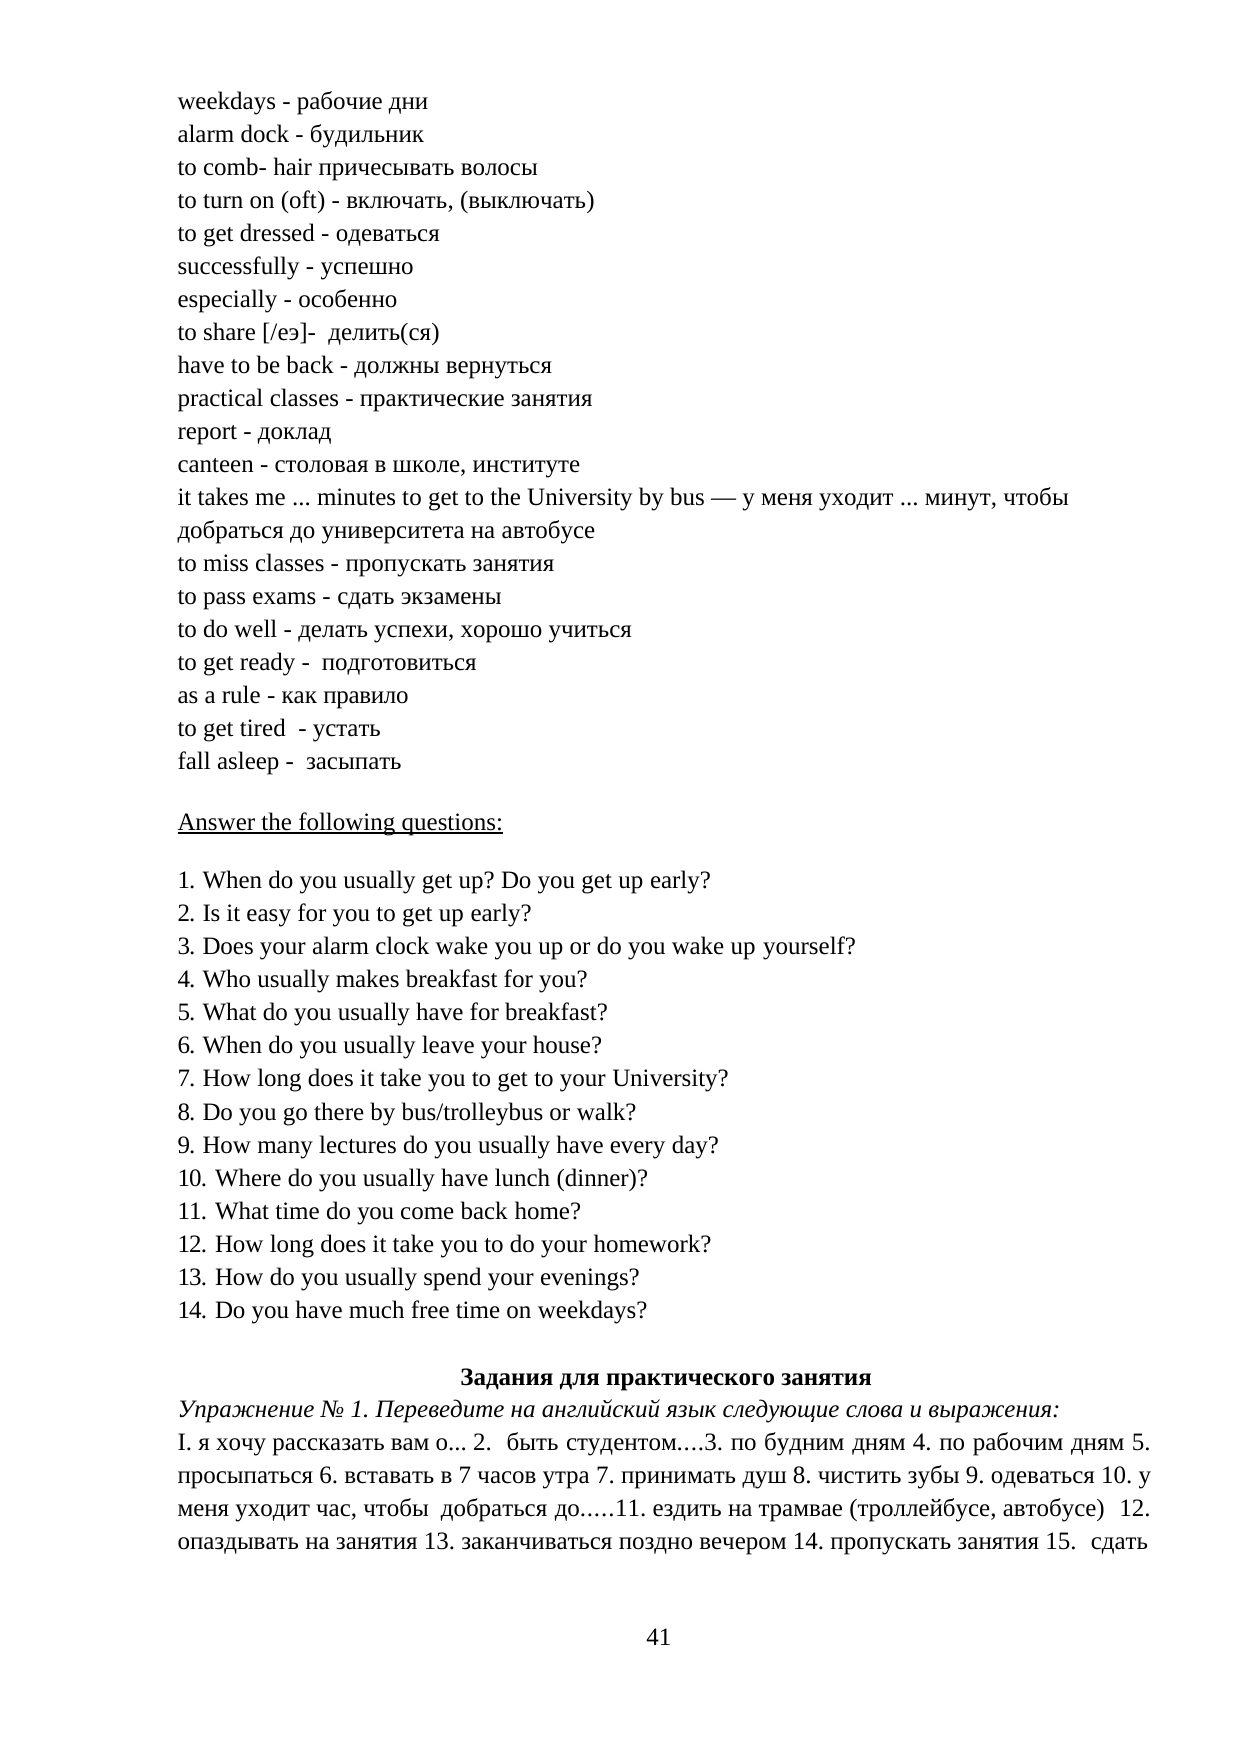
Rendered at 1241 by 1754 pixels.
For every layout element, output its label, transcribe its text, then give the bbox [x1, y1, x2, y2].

list When do you usually leave your house? [177, 1031, 1215, 1059]
list Do you go there by bus/trolleybus or walk? [177, 1097, 1215, 1126]
list Who usually makes breakfast for you? [177, 964, 1215, 993]
text Упражнение № 1. Переведите на английский язык следующие слова и выражения: [177, 1394, 1215, 1423]
list What do you usually have for breakfast? [177, 997, 1215, 1026]
list How long does it take you to do your homework? [177, 1229, 1215, 1258]
subtitle Задания для практического занятия [460, 1362, 1215, 1391]
text I. я хочу рассказать вам о... 2. быть студентом 3. по будним дням 4. по рабочим дням 5. [177, 1427, 1215, 1456]
text to turn on (oft) - включать, (выключать) to get dressed - одеваться [177, 185, 599, 247]
list How long does it take you to get to your University? [177, 1063, 1215, 1092]
text weekdays - рабочие дни alarm dock - будильник [177, 86, 430, 148]
text it takes me ... minutes to get to the University by bus — у меня уходит ... минут, чтобы добраться до университета на автобусе [177, 482, 1071, 544]
list Is it easy for you to get up early? [177, 898, 1215, 927]
text canteen - столовая в школе, институте [177, 449, 1215, 478]
list Do you have much free time on weekdays? [177, 1295, 1215, 1324]
text to share [/еэ]- делить(ся) [177, 317, 1215, 346]
text to do well - делать успехи, хорошо учиться to get ready - подготовиться [177, 614, 636, 676]
text Answer the following questions: [177, 807, 1215, 836]
text as a rule - как правило to get tired - устать fall asleep - засыпать [177, 680, 413, 775]
text to miss classes - пропускать занятия to pass exams - сдать экзамены [177, 548, 558, 610]
list Does your alarm clock wake you up or do you wake up yourself? [177, 931, 1215, 960]
list When do you usually get up? Do you get up early? [177, 865, 1215, 894]
text successfully - успешно especially - особенно [177, 251, 427, 313]
text have to be back - должны вернуться practical classes - практические занятия report - доклад [177, 350, 613, 444]
list Where do you usually have lunch (dinner)? [177, 1163, 1215, 1192]
text просыпаться 6. вставать в 7 часов утра 7. принимать душ 8. чистить зубы 9. одеваться 10. у меня уходит час, чтобы добраться до 11. ездить на трамвае (троллейбусе, автобусе) 12. [177, 1460, 1152, 1522]
list How do you usually spend your evenings? [177, 1262, 1215, 1291]
text to comb- hair причесывать волосы [177, 152, 1215, 181]
list What time do you come back home? [177, 1196, 1215, 1224]
text опаздывать на занятия 13. заканчиваться поздно вечером 14. пропускать занятия 15. сдать [177, 1526, 1215, 1555]
list How many lectures do you usually have every day? [177, 1130, 1215, 1158]
